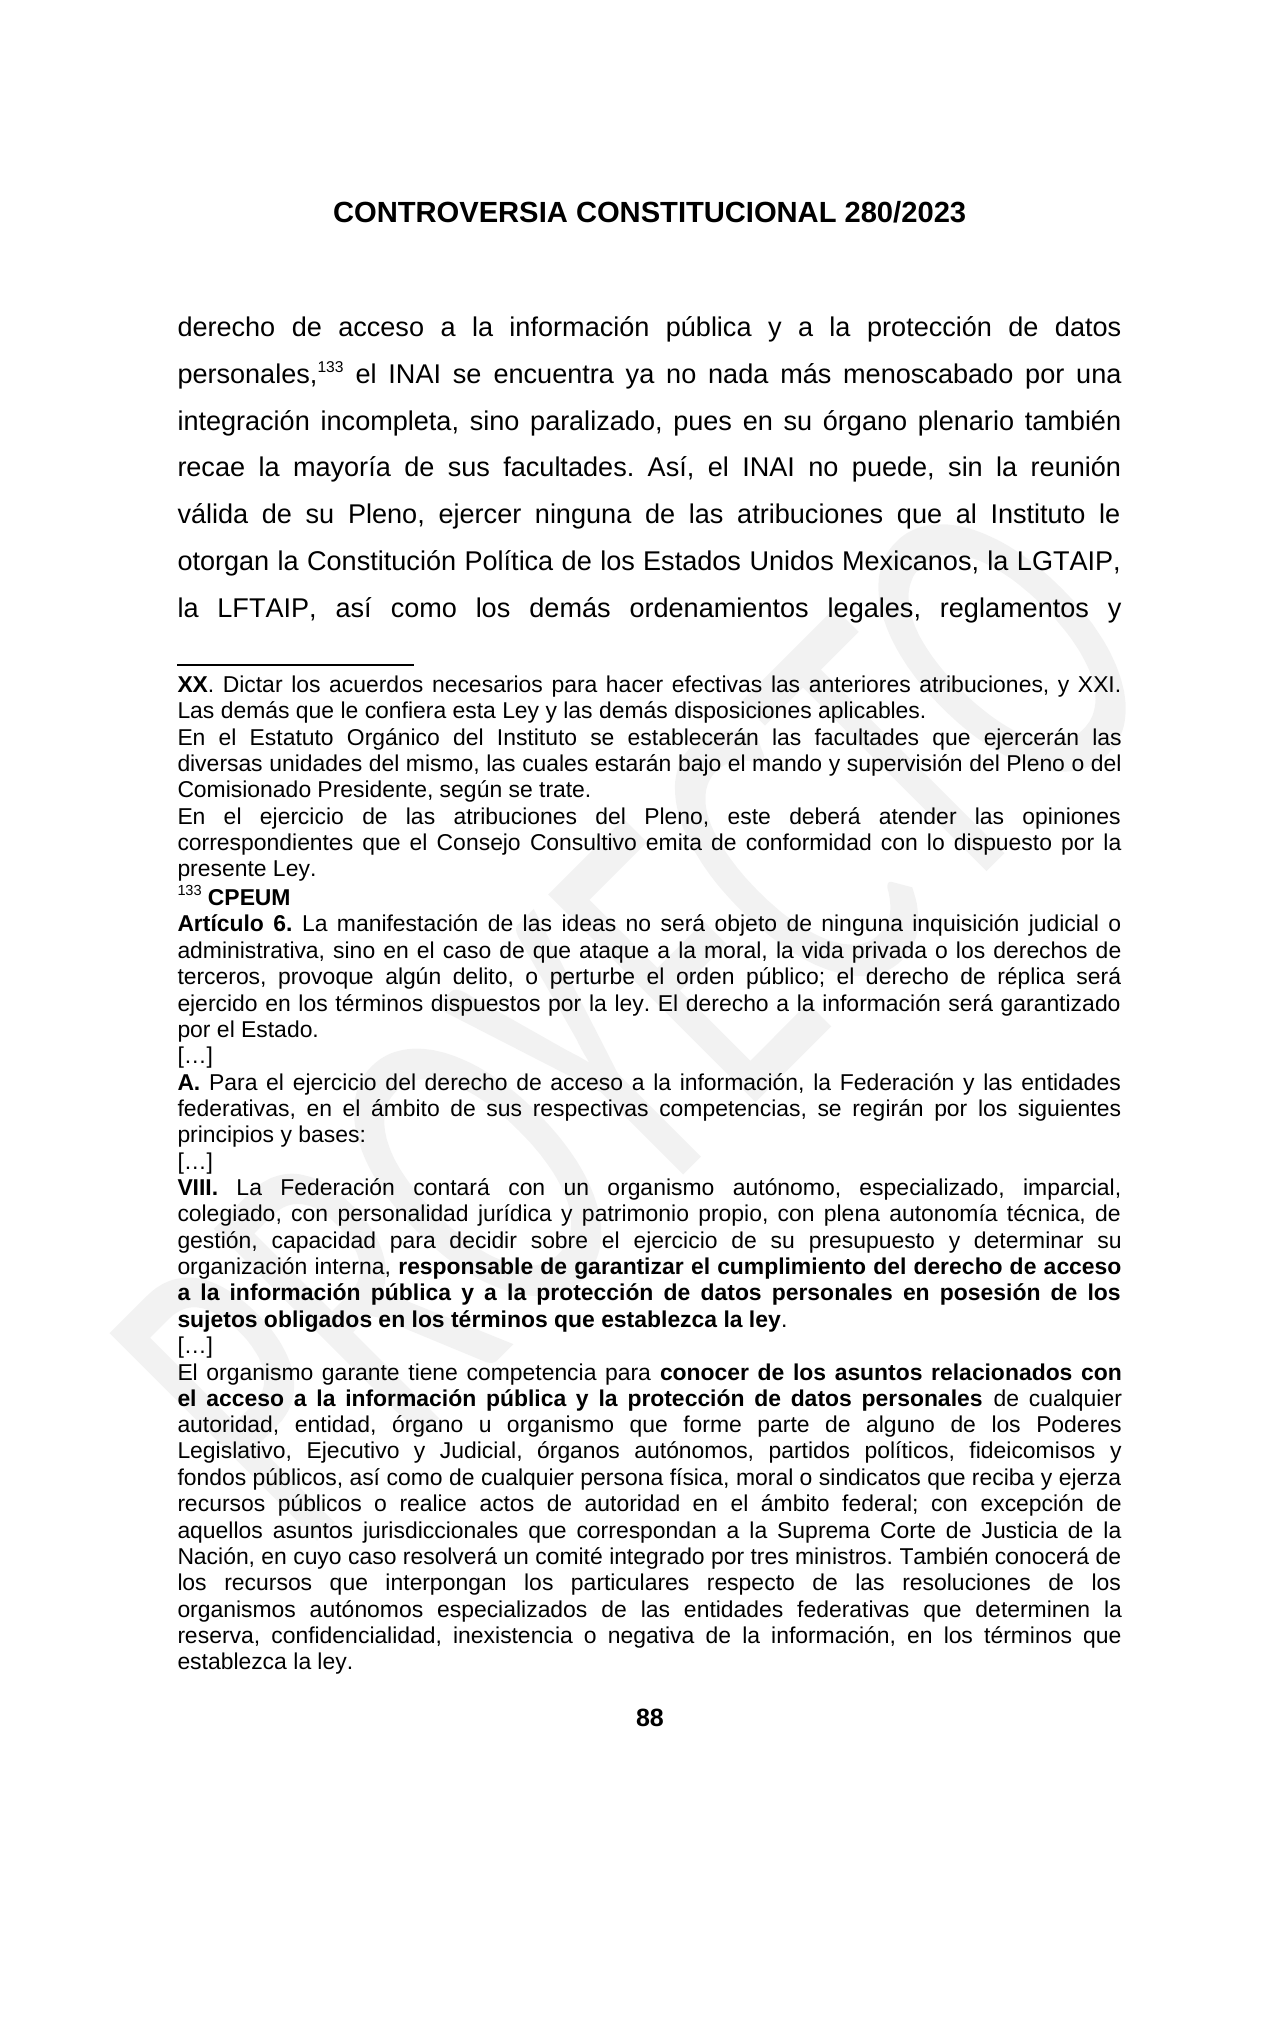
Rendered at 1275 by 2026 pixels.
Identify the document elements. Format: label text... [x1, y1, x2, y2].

list También, por lo que refiere a su carácter autónomo, especializado y, más importante aún, a su responsabilidad de garantizar el cumplimiento del derecho de acceso a la información pública y a la protección de datos personales, el INAI se encuentra ya no nada más menoscabado por una integración incompleta, sino paralizado, pues en su órgano plenario también recae la mayoría de sus facultades. Así, el INAI no puede, sin la reunión válida de su Pleno, ejercer ninguna de las atribuciones que al Instituto le otorgan la Constitución Política de los Estados Unidos Mexicanos, la LGTAIP, la LFTAIP, así como los demás ordenamientos legales, reglamentos y disposiciones que le resulten aplicables; además de estar imposibilitado a cumplir, claro es, con las facultades que directamente se le atribuyen a nivel legal y que tienen como núcleo la defesa de los derechos mencionados. [118, 311, 1122, 623]
